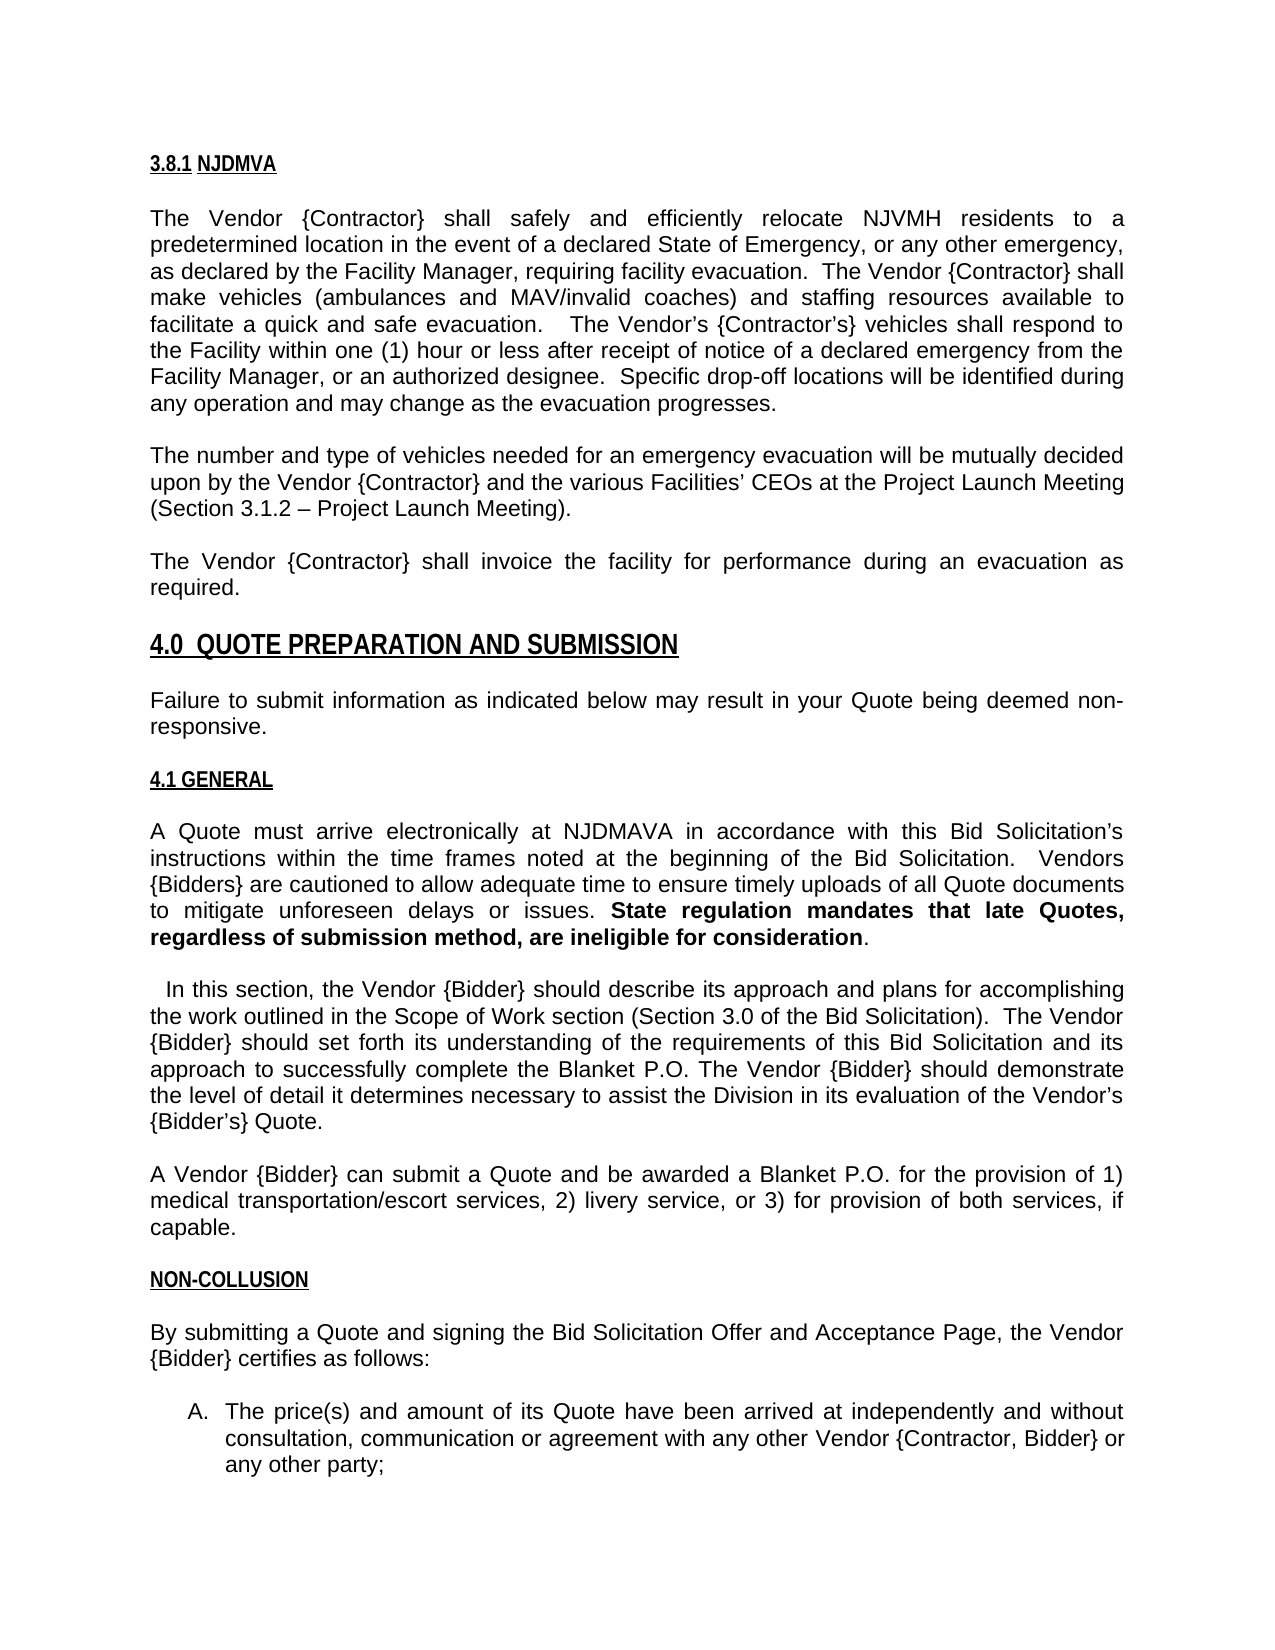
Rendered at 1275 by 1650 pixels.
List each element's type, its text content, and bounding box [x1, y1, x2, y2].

text The number and type of vehicles needed for an emergency evacuation will be mutually decided upon by the Vendor {Contractor} and the various Facilities’ CEOs at the Project Launch Meeting (Section 3.1.2 – Project Launch Meeting). [150, 442, 1125, 521]
list NON-COLLUSION [150, 1266, 1125, 1293]
text A Vendor {Bidder} can submit a Quote and be awarded a Blanket P.O. for the provision of 1) medical transportation/escort services, 2) livery service, or 3) for provision of both services, if capable. [150, 1161, 1125, 1240]
list The price(s) and amount of its Quote have been arrived at independently and without consultation, communication or agreement with any other Vendor {Contractor, Bidder} or any other party; [187, 1398, 1125, 1477]
text A Quote must arrive electronically at NJDMAVA in accordance with this Bid Solicitation’s instructions within the time frames noted at the beginning of the Bid Solicitation. Vendors {Bidders} are cautioned to allow adequate time to ensure timely uploads of all Quote documents to mitigate unforeseen delays or issues. State regulation mandates that late Quotes, regardless of submission method, are ineligible for consideration. [150, 818, 1125, 950]
text 4.0 QUOTE PREPARATION AND SUBMISSION [150, 627, 1125, 660]
list 4.1 GENERAL [150, 766, 1125, 792]
list 3.8.1 NJDMVA [150, 150, 1125, 176]
text The Vendor {Contractor} shall invoice the facility for performance during an evacuation as required. [150, 548, 1125, 600]
text By submitting a Quote and signing the Bid Solicitation Offer and Acceptance Page, the Vendor {Bidder} certifies as follows: [150, 1319, 1125, 1372]
text The Vendor {Contractor} shall safely and efficiently relocate NJVMH residents to a predetermined location in the event of a declared State of Emergency, or any other emergency, as declared by the Facility Manager, requiring facility evacuation. The Vendor {Contractor} shall make vehicles (ambulances and MAV/invalid coaches) and staffing resources available to facilitate a quick and safe evacuation. The Vendor’s {Contractor’s} vehicles shall respond to the Facility within one (1) hour or less after receipt of notice of a declared emergency from the Facility Manager, or an authorized designee. Specific drop-off locations will be identified during any operation and may change as the evacuation progresses. [150, 205, 1125, 416]
text In this section, the Vendor {Bidder} should describe its approach and plans for accomplishing the work outlined in the Scope of Work section (Section 3.0 of the Bid Solicitation). The Vendor {Bidder} should set forth its understanding of the requirements of this Bid Solicitation and its approach to successfully complete the Blanket P.O. The Vendor {Bidder} should demonstrate the level of detail it determines necessary to assist the Division in its evaluation of the Vendor’s {Bidder’s} Quote. [150, 976, 1125, 1134]
text Failure to submit information as indicated below may result in your Quote being deemed non-responsive. [150, 687, 1125, 739]
